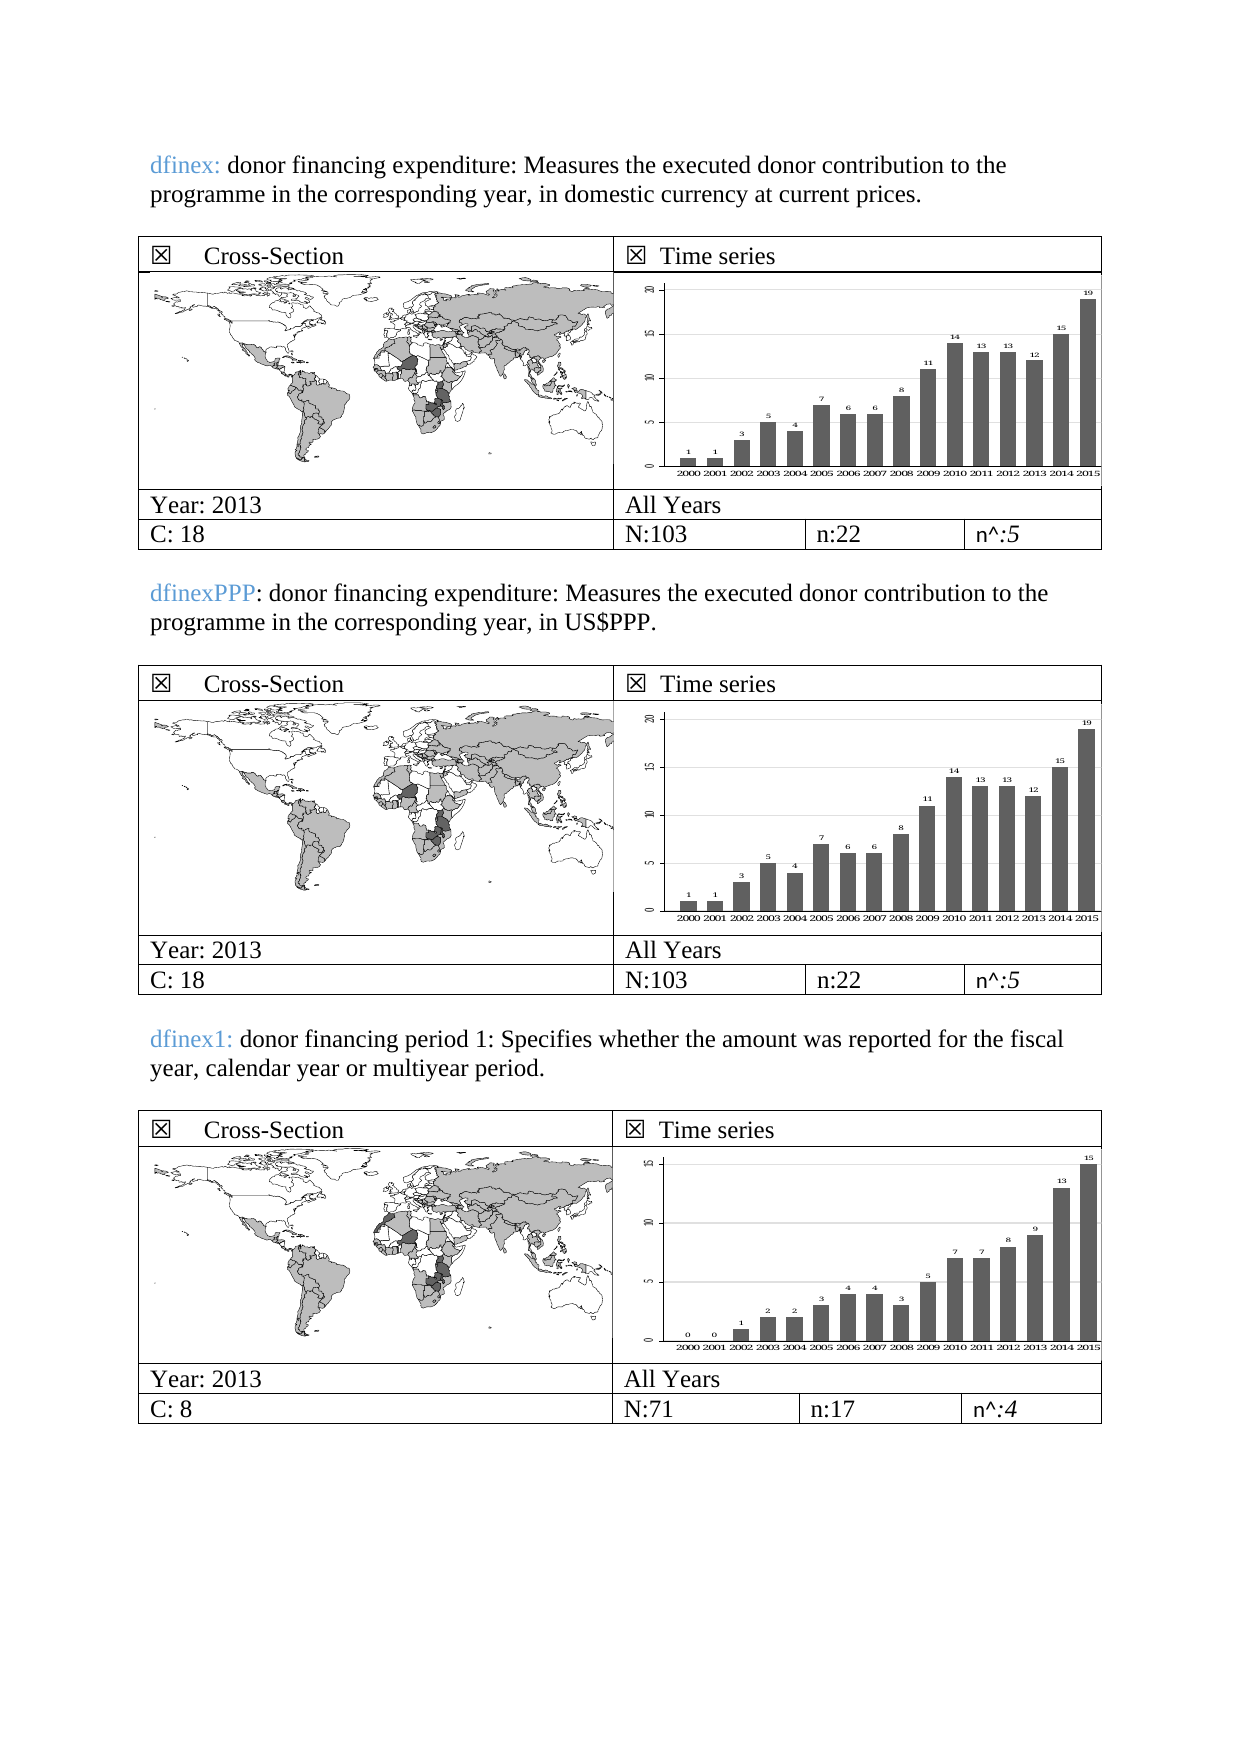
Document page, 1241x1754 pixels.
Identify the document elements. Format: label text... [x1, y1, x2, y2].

table_cell N:71 [613, 1394, 799, 1423]
text dfinex1: donor financing period 1: Specifies whether the amount was reported for the fiscal year, calendar year or multiyear period. [150, 1024, 1090, 1082]
table_cell All Years [614, 936, 1101, 964]
table_header ☒ Time series [614, 666, 1101, 700]
text dfinex: donor financing expenditure: Measures the executed donor contribution to the programme in the corresponding year, in domestic currency at current prices. [150, 150, 1090, 207]
table_cell N:103 [614, 520, 805, 548]
table_cell Year: 2013 [139, 936, 613, 964]
table_header ☒ Time series [613, 1111, 1101, 1146]
table_cell [613, 1147, 1101, 1363]
table_cell Year: 2013 [139, 1364, 612, 1393]
table_header ☒ Cross-Section [139, 1111, 612, 1146]
table_header ☒ Cross-Section [139, 666, 613, 700]
table_cell All Years [614, 490, 1101, 518]
table_cell [139, 273, 613, 489]
table_cell N:103 [614, 965, 805, 994]
table_cell C: 8 [139, 1394, 612, 1423]
table_header ☒ Cross-Section [139, 237, 613, 271]
table_cell All Years [613, 1364, 1101, 1393]
table_cell n:22 [806, 965, 964, 994]
table_cell C: 18 [139, 520, 613, 548]
table_header ☒ Time series [614, 237, 1101, 271]
table_cell [139, 701, 613, 934]
table_cell n^:5 [965, 965, 1101, 994]
table_cell n:17 [800, 1394, 961, 1423]
table_cell [614, 273, 1101, 489]
table_cell n^:4 [962, 1394, 1101, 1423]
table_cell C: 18 [139, 965, 613, 994]
table_cell [614, 701, 1101, 934]
table_cell n:22 [806, 520, 964, 548]
table_cell Year: 2013 [139, 490, 613, 518]
table_cell n^:5 [965, 520, 1101, 548]
table_cell [139, 1147, 612, 1363]
text dfinexPPP: donor financing expenditure: Measures the executed donor contribution to the programme in the corresponding year, in US$PPP. [150, 578, 1090, 636]
